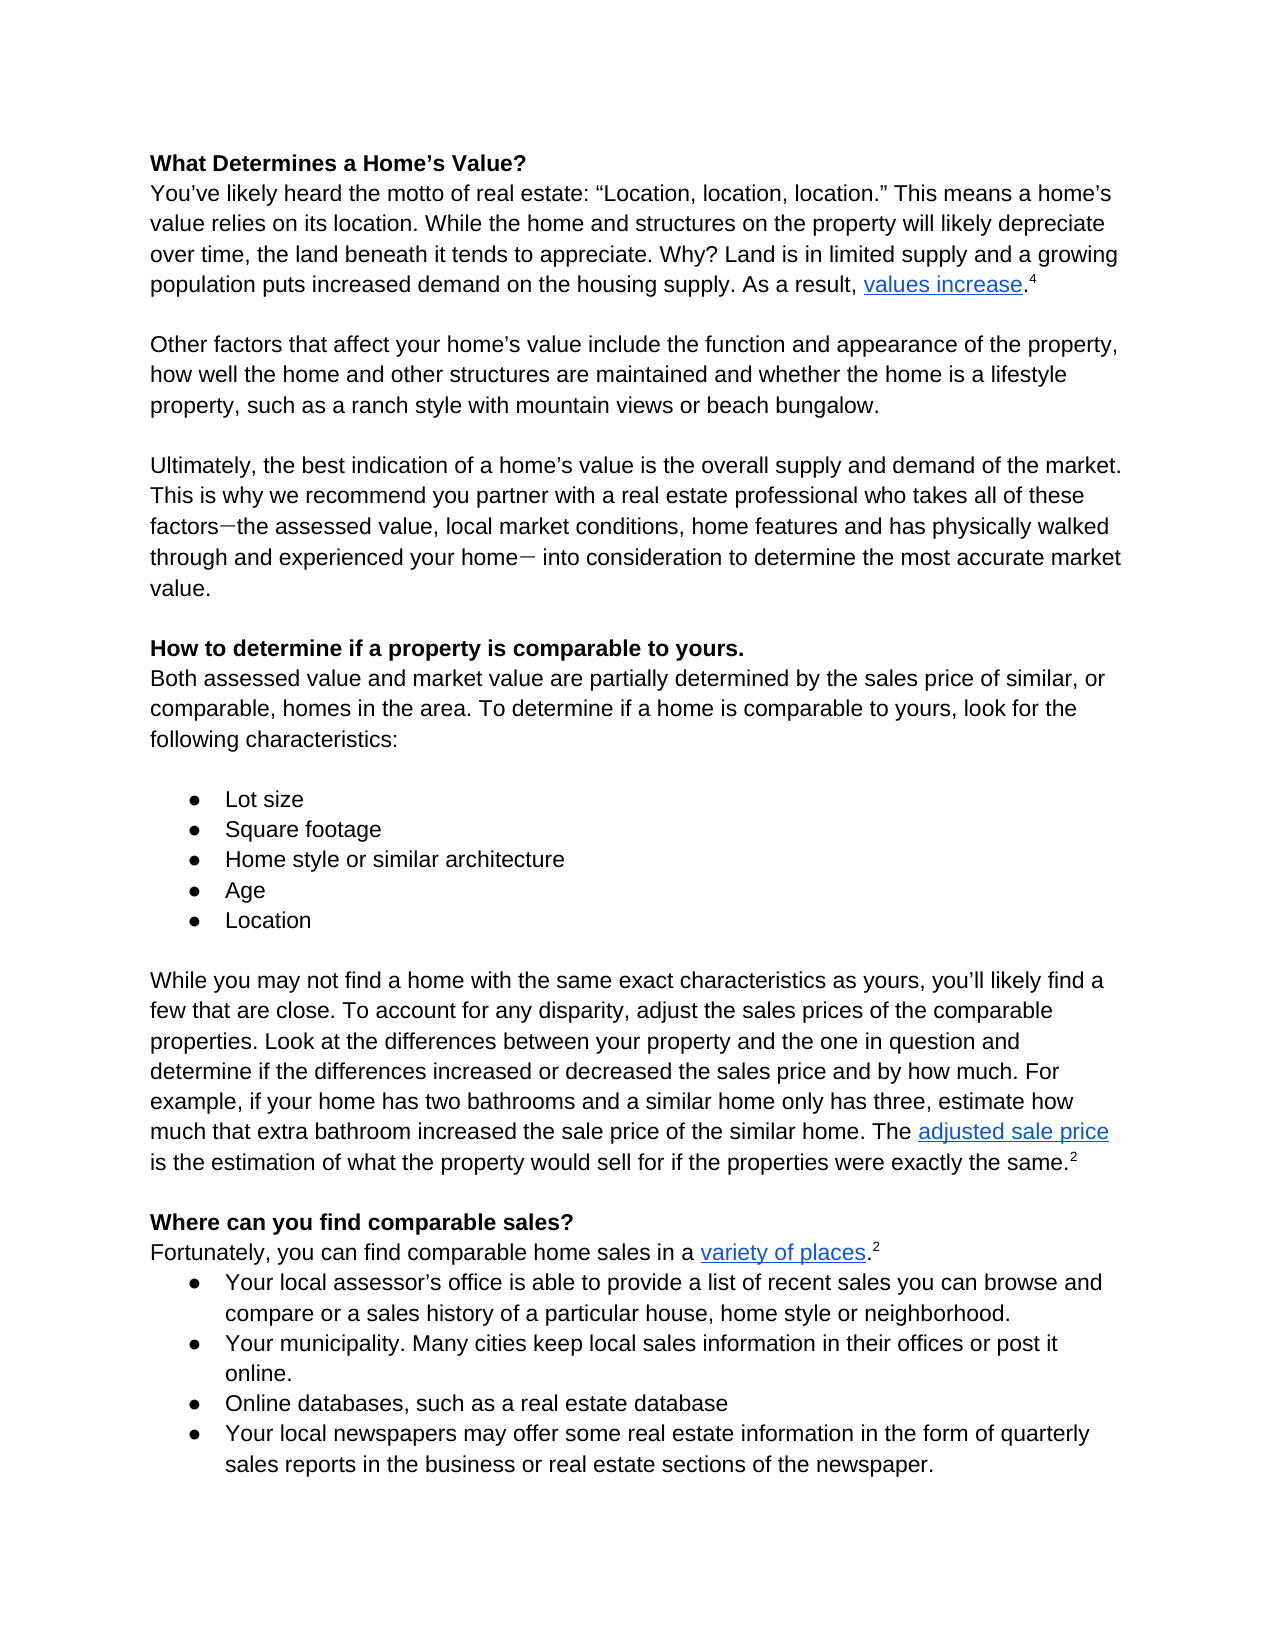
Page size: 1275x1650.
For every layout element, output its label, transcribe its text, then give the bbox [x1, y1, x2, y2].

list Your municipality. Many cities keep local sales information in their offices or post it online. [187, 1330, 1125, 1386]
list Your local assessor’s office is able to provide a list of recent sales you can browse and compare or a sales history of a particular house, home style or neighborhood. [187, 1269, 1125, 1326]
list Lot size [187, 786, 1125, 812]
list Age [187, 877, 1125, 903]
text Ultimately, the best indication of a home’s value is the overall supply and demand of the market. This is why we recommend you partner with a real estate professional who takes all of these factors—the assessed value, local market conditions, home features and has physically walked through and experienced your home— into consideration to determine the most accurate market value. [150, 452, 1125, 601]
text Fortunately, you can find comparable home sales in a variety of places.2 [150, 1239, 1125, 1266]
text Both assessed value and market value are partially determined by the sales price of similar, or comparable, homes in the area. To determine if a home is comparable to yours, look for the following characteristics: [150, 665, 1125, 752]
list Online databases, such as a real estate database [187, 1390, 1125, 1417]
text Where can you find comparable sales? [150, 1209, 1125, 1235]
text You’ve likely heard the motto of real estate: “Location, location, location.” This means a home’s value relies on its location. While the home and structures on the property will likely depreciate over time, the land beneath it tends to appreciate. Why? Land is in limited supply and a growing population puts increased demand on the housing supply. As a result, values increase.4 [150, 180, 1125, 297]
list Your local newspapers may offer some real estate information in the form of quarterly sales reports in the business or real estate sections of the newspaper. [187, 1420, 1125, 1477]
list Square footage [187, 816, 1125, 843]
text Other factors that affect your home’s value include the function and appearance of the property, how well the home and other structures are maintained and whether the home is a lifestyle property, such as a ranch style with mountain views or beach bungalow. [150, 331, 1125, 418]
text How to determine if a property is comparable to yours. [150, 635, 1125, 661]
text What Determines a Home’s Value? [150, 150, 1125, 176]
text While you may not find a home with the same exact characteristics as yours, you’ll likely find a few that are close. To account for any disparity, adjust the sales prices of the comparable properties. Look at the differences between your property and the one in question and determine if the differences increased or decreased the sales price and by how much. For example, if your home has two bathrooms and a similar home only has three, estimate how much that extra bathroom increased the sale price of the similar home. The adjusted sale price is the estimation of what the property would sell for if the properties were exactly the same.2 [150, 967, 1125, 1175]
list Location [187, 907, 1125, 933]
list Home style or similar architecture [187, 846, 1125, 873]
